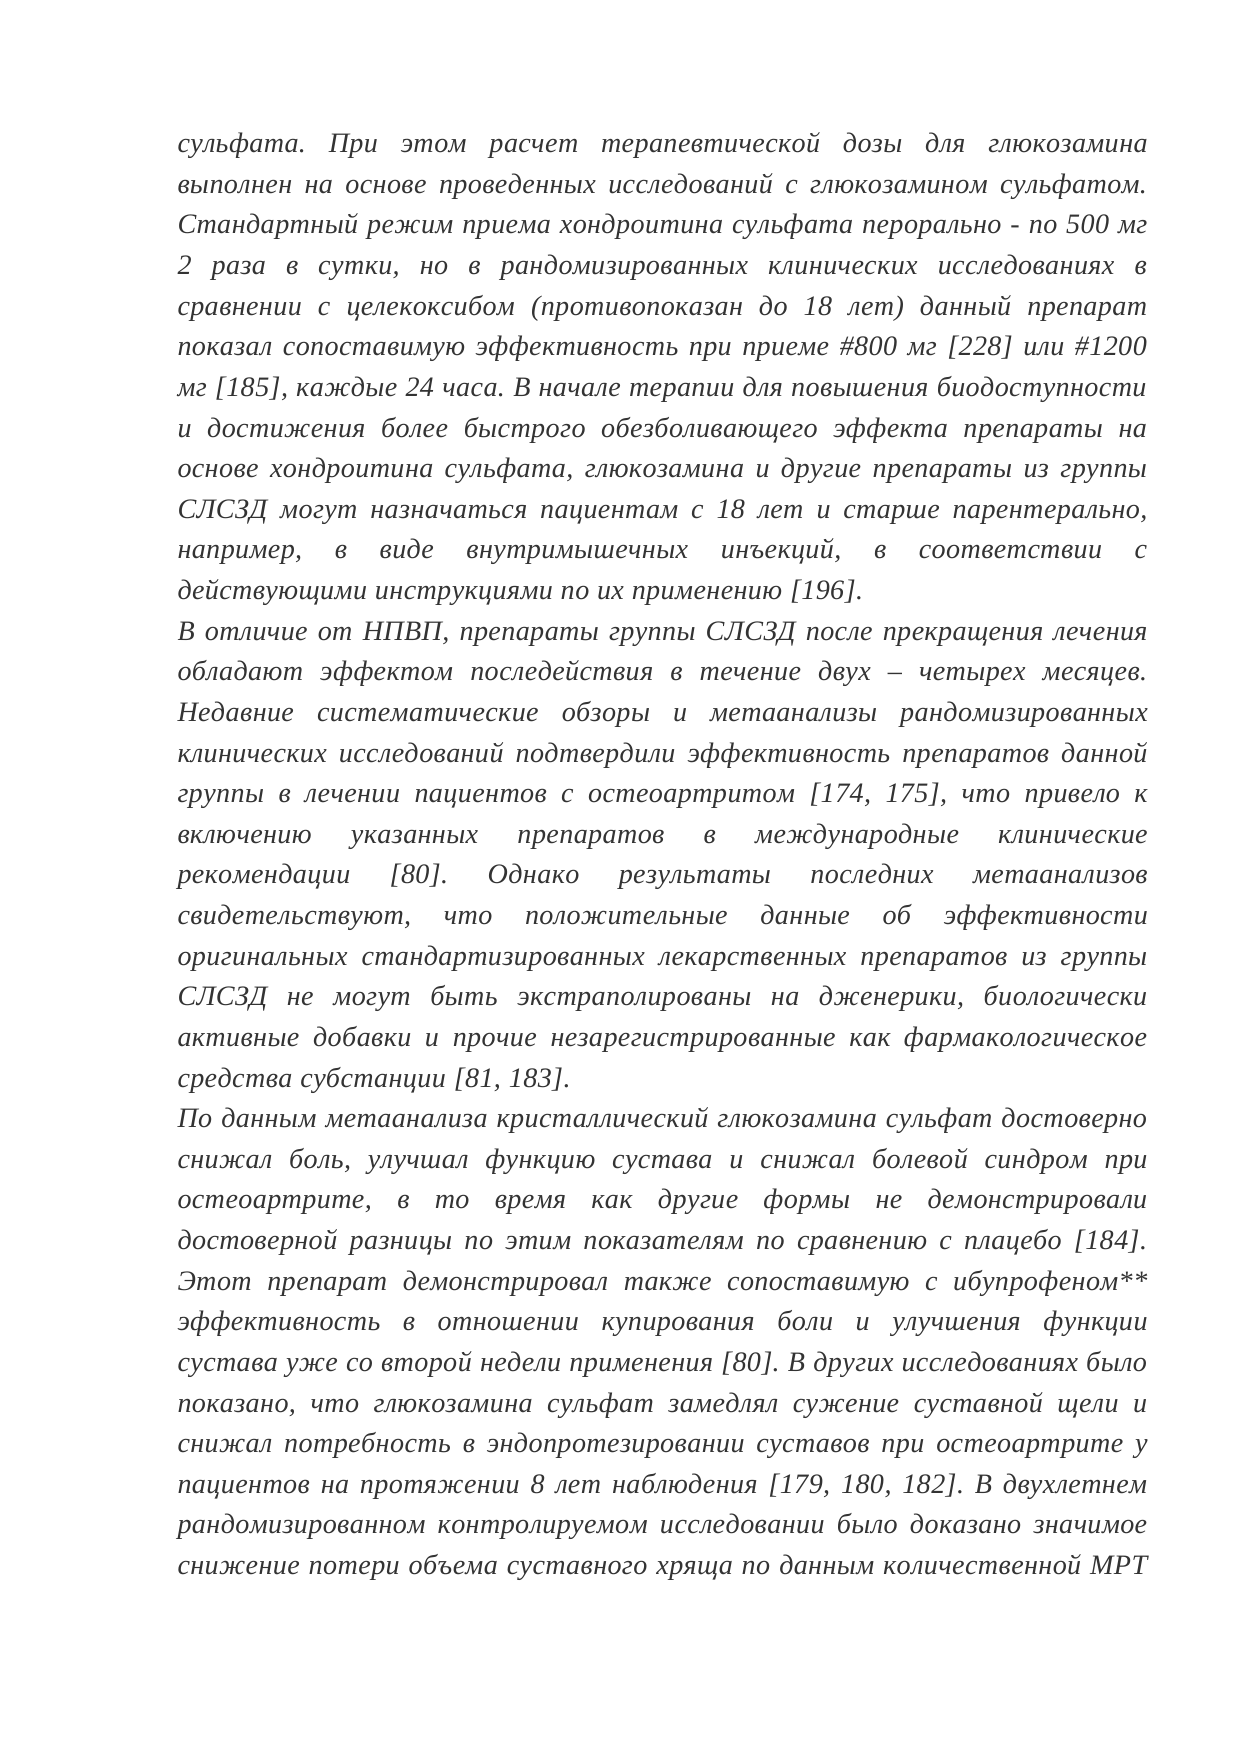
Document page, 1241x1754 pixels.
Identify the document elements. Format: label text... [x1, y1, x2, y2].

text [177, 118, 1152, 606]
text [177, 1093, 1152, 1581]
text В отличие от НПВП, препараты группы СЛСЗД после прекращения лечения обладают эффектом последействия в течение двух – четырех месяцев. Недавние систематические обзоры и метаанализы рандомизированных клинических исследований подтвердили эффективность препаратов данной группы в лечении пациентов с остеоартритом [174, 175], что привело к включению указанных препаратов в международные клинические рекомендации [80]. Однако результаты последних метаанализов свидетельствуют, что положительные данные об эффективности оригинальных стандартизированных лекарственных препаратов из группы СЛСЗД не могут быть экстраполированы на дженерики, биологически активные добавки и прочие незарегистрированные как фармакологическое средства субстанции [81, 183]. [177, 606, 1152, 1093]
